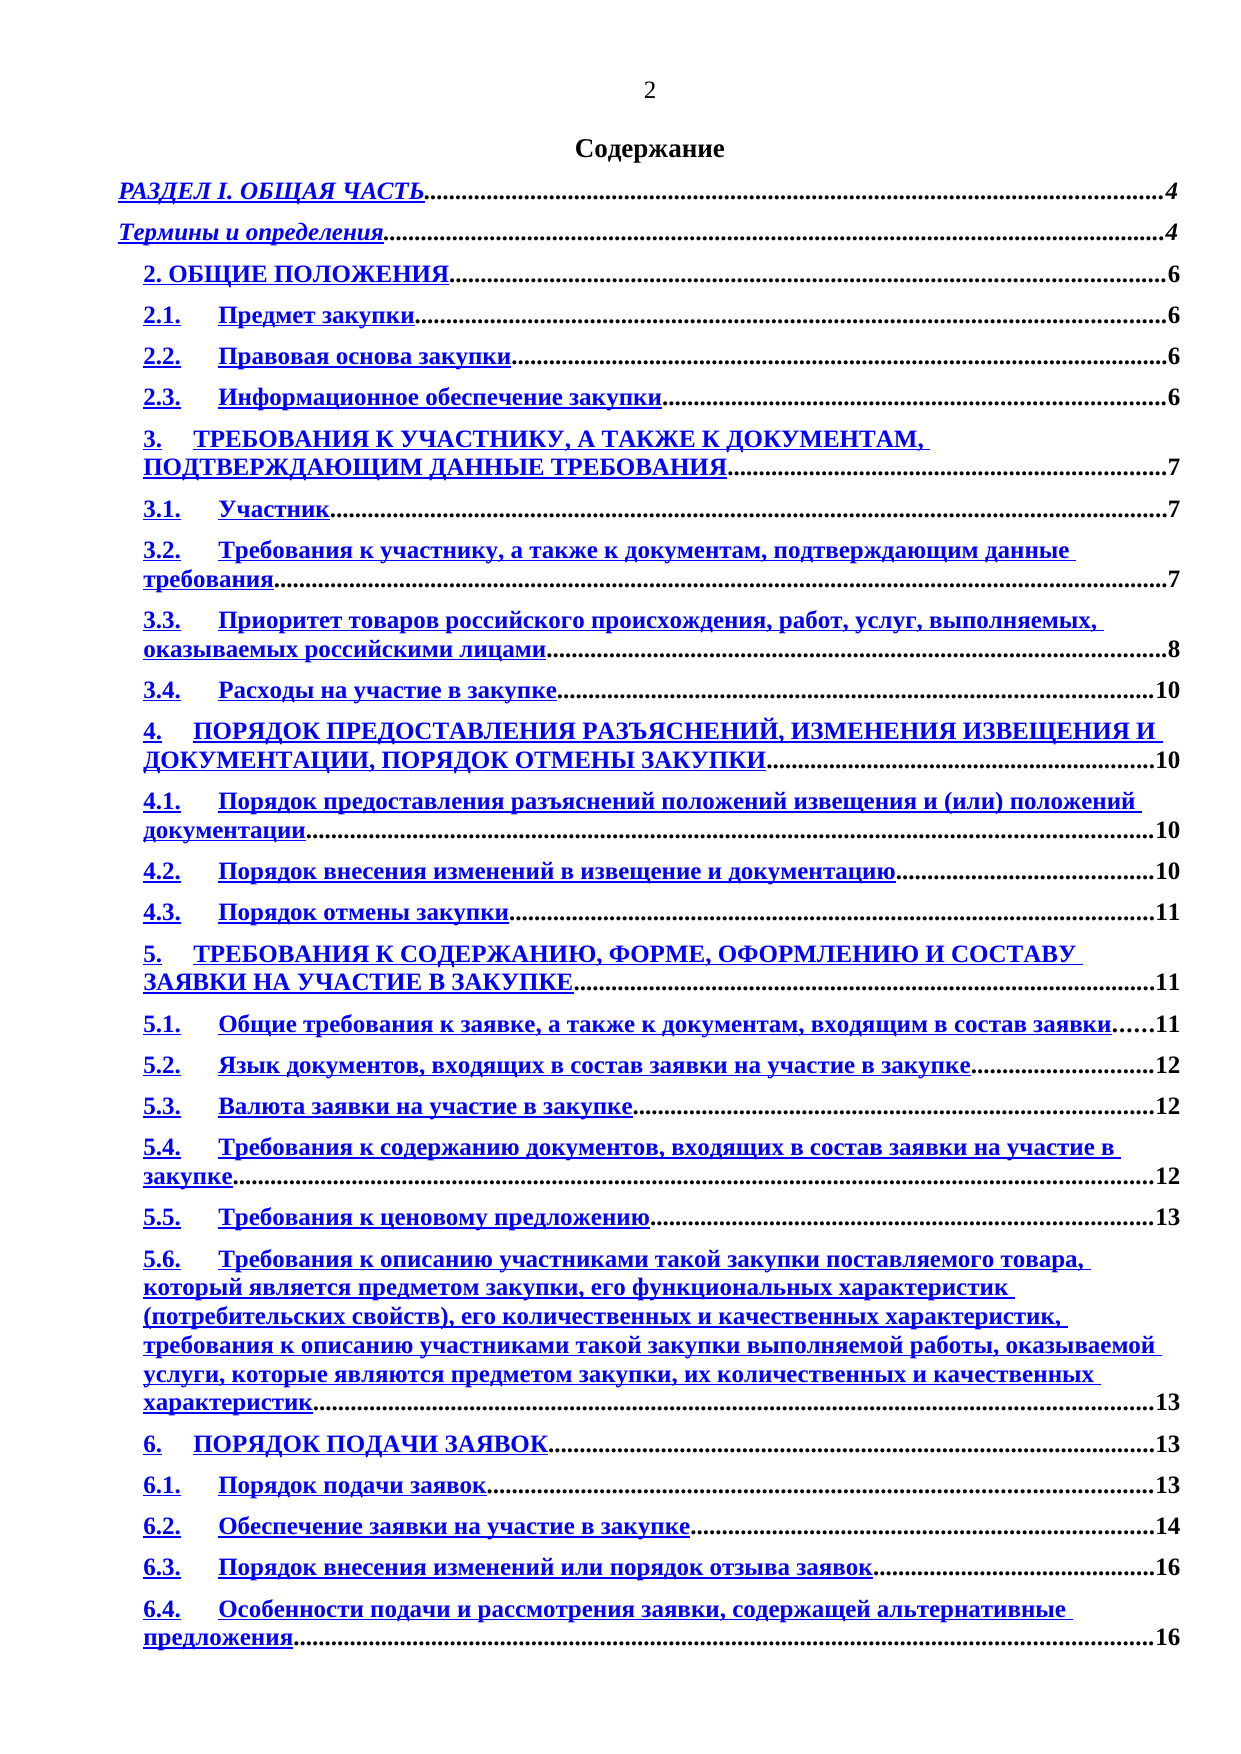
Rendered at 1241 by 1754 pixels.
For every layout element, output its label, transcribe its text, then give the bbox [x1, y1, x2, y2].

text 3.3. Приоритет товаров российского происхождения, работ, услуг, выполняемых, оказываемых российскими лицами 8 [143, 605, 1181, 662]
text 5.4. Требования к содержанию документов, входящих в состав заявки на участие в закупке 12 [143, 1132, 1181, 1190]
text РАЗДЕЛ I. ОБЩАЯ ЧАСТЬ 4 [118, 176, 1181, 205]
text 2.1. Предмет закупки 6 [143, 300, 1181, 329]
text 5.3. Валюта заявки на участие в закупке 12 [143, 1091, 1181, 1120]
text 6. ПОРЯДОК ПОДАЧИ ЗАЯВОК 13 [143, 1429, 1181, 1457]
text Содержание [118, 132, 1181, 164]
text 5.5. Требования к ценовому предложению 13 [143, 1202, 1181, 1231]
text 6.4. Особенности подачи и рассмотрения заявки, содержащей альтернативные предложения 16 [143, 1594, 1181, 1651]
text 5.6. Требования к описанию участниками такой закупки поставляемого товара, который является предметом закупки, его функциональных характеристик (потребительских свойств), его количественных и качественных характеристик, требования к описанию участниками такой закупки выполняемой работы, оказываемой услуги, которые являются предметом закупки, их количественных и качественных характеристик 13 [143, 1244, 1181, 1416]
text 3.1. Участник 7 [143, 494, 1181, 522]
text 2.2. Правовая основа закупки 6 [143, 341, 1181, 370]
text 4.1. Порядок предоставления разъяснений положений извещения и (или) положений документации 10 [143, 786, 1181, 844]
text 5. ТРЕБОВАНИЯ К СОДЕРЖАНИЮ, ФОРМЕ, ОФОРМЛЕНИЮ И СОСТАВУ ЗАЯВКИ НА УЧАСТИЕ В ЗАКУПКЕ 11 [143, 939, 1181, 996]
text 5.1. Общие требования к заявке, а также к документам, входящим в состав заявки 11 [143, 1009, 1181, 1037]
text 5.2. Язык документов, входящих в состав заявки на участие в закупке 12 [143, 1050, 1181, 1079]
text 6.2. Обеспечение заявки на участие в закупке 14 [143, 1511, 1181, 1540]
text 2. ОБЩИЕ ПОЛОЖЕНИЯ 6 [143, 259, 1181, 287]
text 6.3. Порядок внесения изменений или порядок отзыва заявок 16 [143, 1552, 1181, 1581]
text 4. ПОРЯДОК ПРЕДОСТАВЛЕНИЯ РАЗЪЯСНЕНИЙ, ИЗМЕНЕНИЯ ИЗВЕЩЕНИЯ И ДОКУМЕНТАЦИИ, ПОРЯДОК ОТМЕНЫ ЗАКУПКИ 10 [143, 716, 1181, 774]
text 6.1. Порядок подачи заявок 13 [143, 1470, 1181, 1499]
text 3. ТРЕБОВАНИЯ К УЧАСТНИКУ, А ТАКЖЕ К ДОКУМЕНТАМ, ПОДТВЕРЖДАЮЩИМ ДАННЫЕ ТРЕБОВАНИЯ 7 [143, 424, 1181, 481]
text 4.3. Порядок отмены закупки 11 [143, 897, 1181, 926]
text Термины и определения 4 [118, 217, 1181, 246]
text 4.2. Порядок внесения изменений в извещение и документацию 10 [143, 856, 1181, 885]
text 2.3. Информационное обеспечение закупки 6 [143, 382, 1181, 411]
text 3.2. Требования к участнику, а также к документам, подтверждающим данные требования 7 [143, 535, 1181, 592]
text 3.4. Расходы на участие в закупке 10 [143, 675, 1181, 704]
